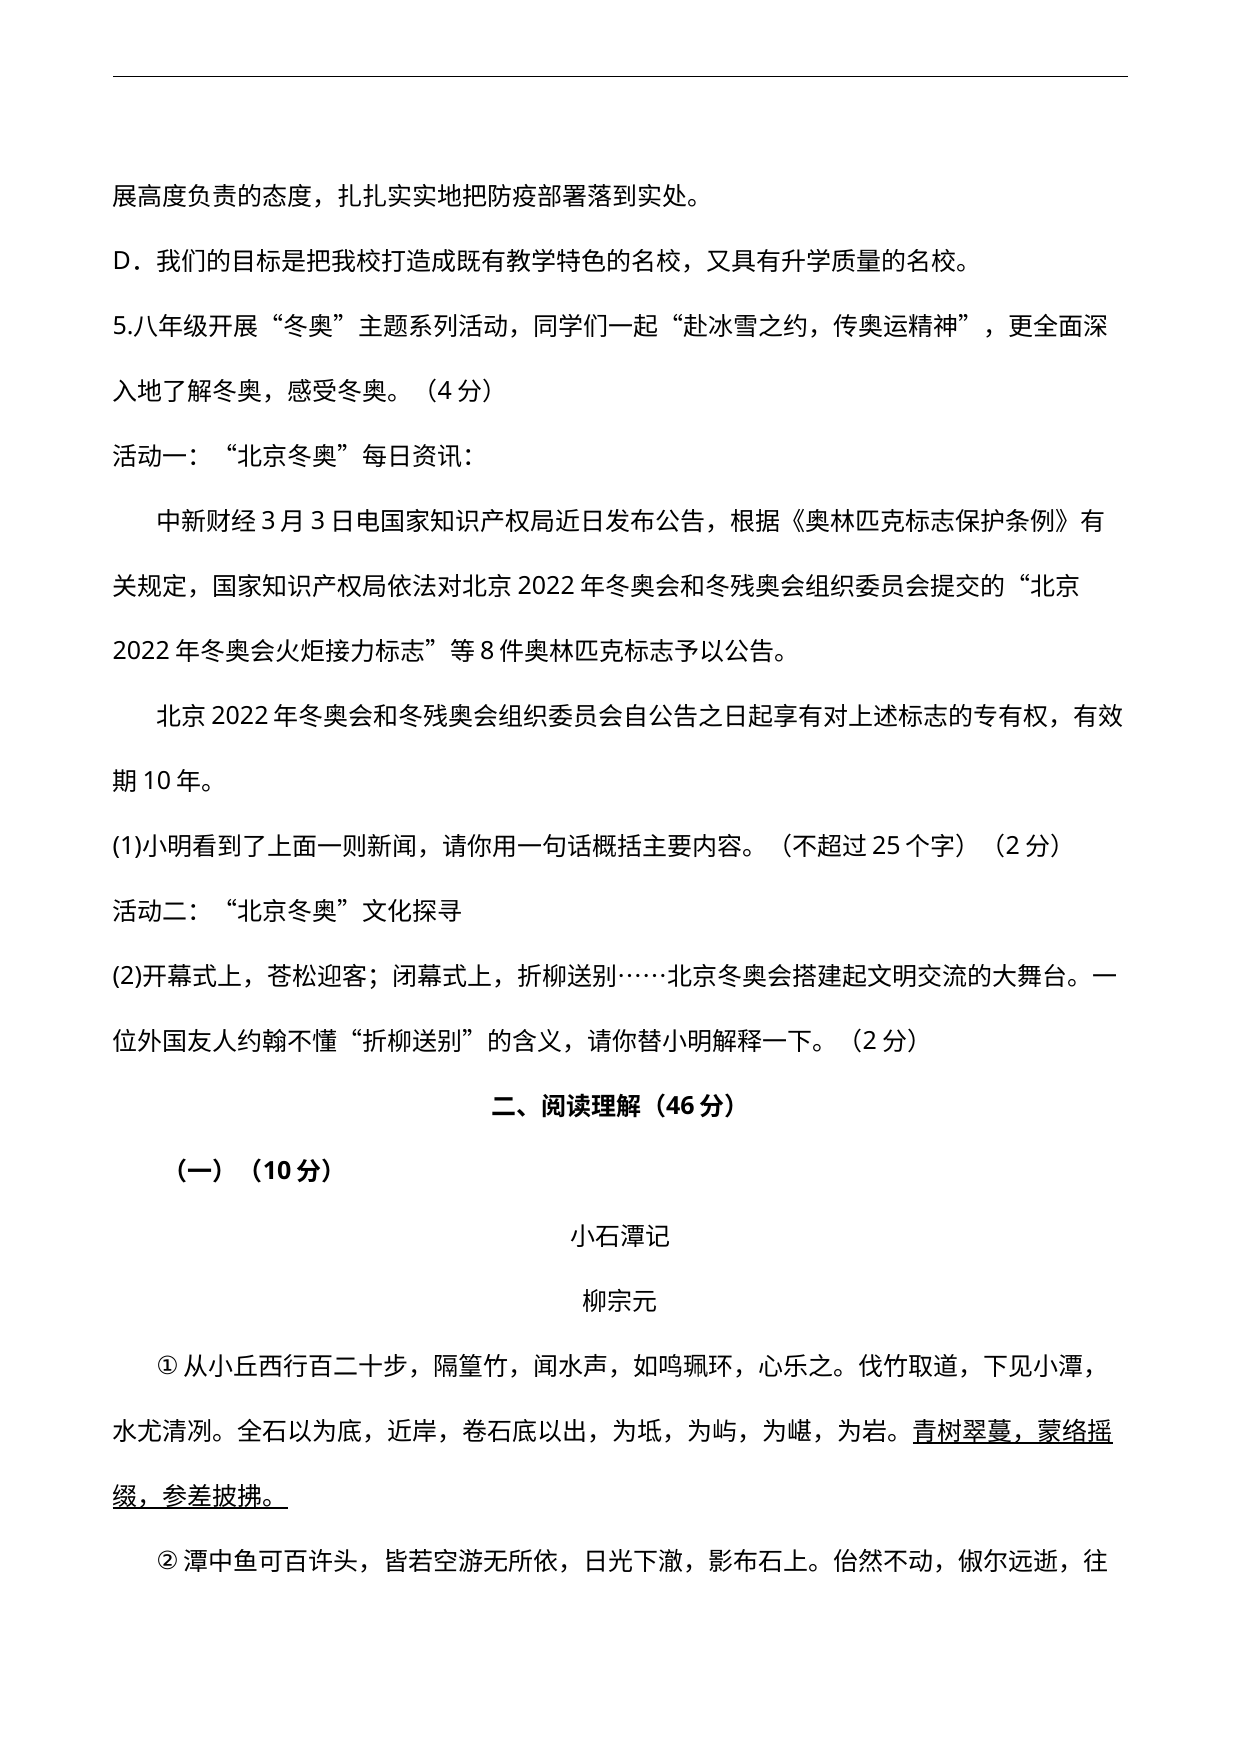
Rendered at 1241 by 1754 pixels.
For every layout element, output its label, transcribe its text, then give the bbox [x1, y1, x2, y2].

text 活动二：“北京冬奥”文化探寻 [112, 877, 1128, 942]
text 小石潭记 [112, 1202, 1128, 1267]
text （一）（10分） [112, 1137, 1128, 1202]
text D．我们的目标是把我校打造成既有教学特色的名校，又具有升学质量的名校。 [112, 227, 1128, 292]
text ①从小丘西行百二十步，隔篁竹，闻水声，如鸣珮环，心乐之。伐竹取道，下见小潭，水尤清冽。全石以为底，近岸，卷石底以出，为坻，为屿，为嵁，为岩。青树翠蔓，蒙络摇缀，参差披拂。 [112, 1332, 1128, 1527]
text (1)小明看到了上面一则新闻，请你用一句话概括主要内容。（不超过25个字）（2分） [112, 812, 1128, 877]
text (2)开幕式上，苍松迎客；闭幕式上，折柳送别……北京冬奥会搭建起文明交流的大舞台。一位外国友人约翰不懂“折柳送别”的含义，请你替小明解释一下。（2分） [112, 942, 1128, 1072]
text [112, 1527, 1128, 1592]
text 北京2022年冬奥会和冬残奥会组织委员会自公告之日起享有对上述标志的专有权，有效期10年。 [112, 682, 1128, 812]
text 柳宗元 [112, 1267, 1128, 1332]
text 二、阅读理解（46分） [112, 1072, 1128, 1137]
text 中新财经3月3日电国家知识产权局近日发布公告，根据《奥林匹克标志保护条例》有关规定，国家知识产权局依法对北京2022年冬奥会和冬残奥会组织委员会提交的“北京2022年冬奥会火炬接力标志”等8件奥林匹克标志予以公告。 [112, 487, 1128, 682]
text 5.八年级开展“冬奥”主题系列活动，同学们一起“赴冰雪之约，传奥运精神”，更全面深入地了解冬奥，感受冬奥。（4分） [112, 292, 1128, 422]
text 活动一：“北京冬奥”每日资讯： [112, 422, 1128, 487]
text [112, 162, 1128, 227]
